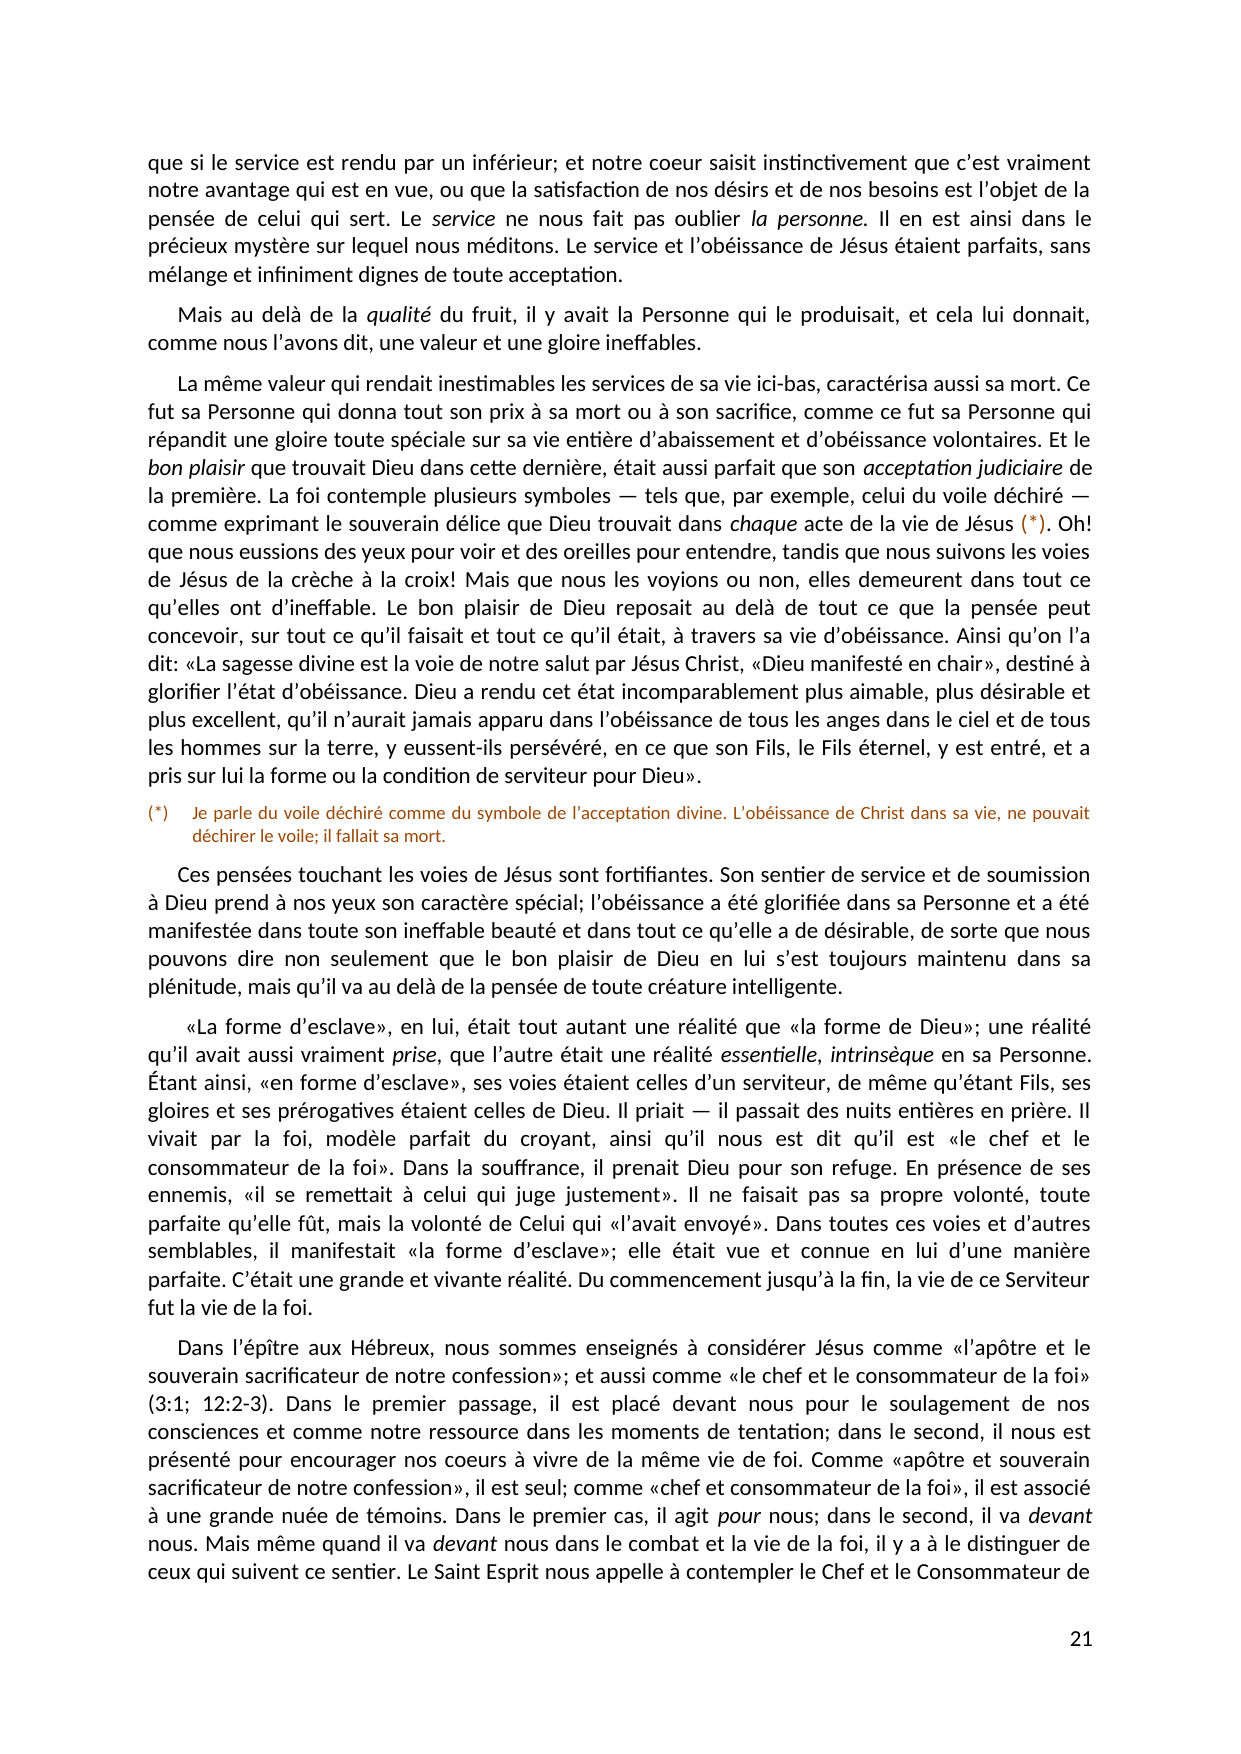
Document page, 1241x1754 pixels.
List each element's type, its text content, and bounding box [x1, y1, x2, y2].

text Ces pensées touchant les voies de Jésus sont fortifiantes. Son sentier de service et de soumission à Dieu prend à nos yeux son caractère spécial; l’obéissance a été glorifiée dans sa Personne et a été manifestée dans toute son ineffable beauté et dans tout ce qu’elle a de désirable, de sorte que nous pouvons dire non seulement que le bon plaisir de Dieu en lui s’est toujours maintenu dans sa plénitude, mais qu’il va au delà de la pensée de toute créature intelligente. [148, 860, 1093, 1000]
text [148, 1333, 1093, 1585]
text (*) Je parle du voile déchiré comme du symbole de l’acceptation divine. L’obéissance de Christ dans sa vie, ne pouvait déchirer le voile; il fallait sa mort. [148, 802, 1093, 847]
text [148, 148, 1093, 288]
text «La forme d’esclave», en lui, était tout autant une réalité que «la forme de Dieu»; une réalité qu’il avait aussi vraiment prise, que l’autre était une réalité essentielle, intrinsèque en sa Personne. Étant ainsi, «en forme d’esclave», ses voies étaient celles d’un serviteur, de même qu’étant Fils, ses gloires et ses prérogatives étaient celles de Dieu. Il priait — il passait des nuits entières en prière. Il vivait par la foi, modèle parfait du croyant, ainsi qu’il nous est dit qu’il est «le chef et le consommateur de la foi». Dans la souffrance, il prenait Dieu pour son refuge. En présence de ses ennemis, «il se remettait à celui qui juge justement». Il ne faisait pas sa propre volonté, toute parfaite qu’elle fût, mais la volonté de Celui qui «l’avait envoyé». Dans toutes ces voies et d’autres semblables, il manifestait «la forme d’esclave»; elle était vue et connue en lui d’une manière parfaite. C’était une grande et vivante réalité. Du commencement jusqu’à la fin, la vie de ce Serviteur fut la vie de la foi. [148, 1012, 1093, 1321]
text La même valeur qui rendait inestimables les services de sa vie ici-bas, caractérisa aussi sa mort. Ce fut sa Personne qui donna tout son prix à sa mort ou à son sacrifice, comme ce fut sa Personne qui répandit une gloire toute spéciale sur sa vie entière d’abaissement et d’obéissance volontaires. Et le bon plaisir que trouvait Dieu dans cette dernière, était aussi parfait que son acceptation judiciaire de la première. La foi contemple plusieurs symboles — tels que, par exemple, celui du voile déchiré — comme exprimant le souverain délice que Dieu trouvait dans chaque acte de la vie de Jésus (*). Oh! que nous eussions des yeux pour voir et des oreilles pour entendre, tandis que nous suivons les voies de Jésus de la crèche à la croix! Mais que nous les voyions ou non, elles demeurent dans tout ce qu’elles ont d’ineffable. Le bon plaisir de Dieu reposait au delà de tout ce que la pensée peut concevoir, sur tout ce qu’il faisait et tout ce qu’il était, à travers sa vie d’obéissance. Ainsi qu’on l’a dit: «La sagesse divine est la voie de notre salut par Jésus Christ, «Dieu manifesté en chair», destiné à glorifier l’état d’obéissance. Dieu a rendu cet état incomparablement plus aimable, plus désirable et plus excellent, qu’il n’aurait jamais apparu dans l’obéissance de tous les anges dans le ciel et de tous les hommes sur la terre, y eussent-ils persévéré, en ce que son Fils, le Fils éternel, y est entré, et a pris sur lui la forme ou la condition de serviteur pour Dieu». [148, 369, 1093, 789]
text Mais au delà de la qualité du fruit, il y avait la Personne qui le produisait, et cela lui donnait, comme nous l’avons dit, une valeur et une gloire ineffables. [148, 300, 1093, 356]
